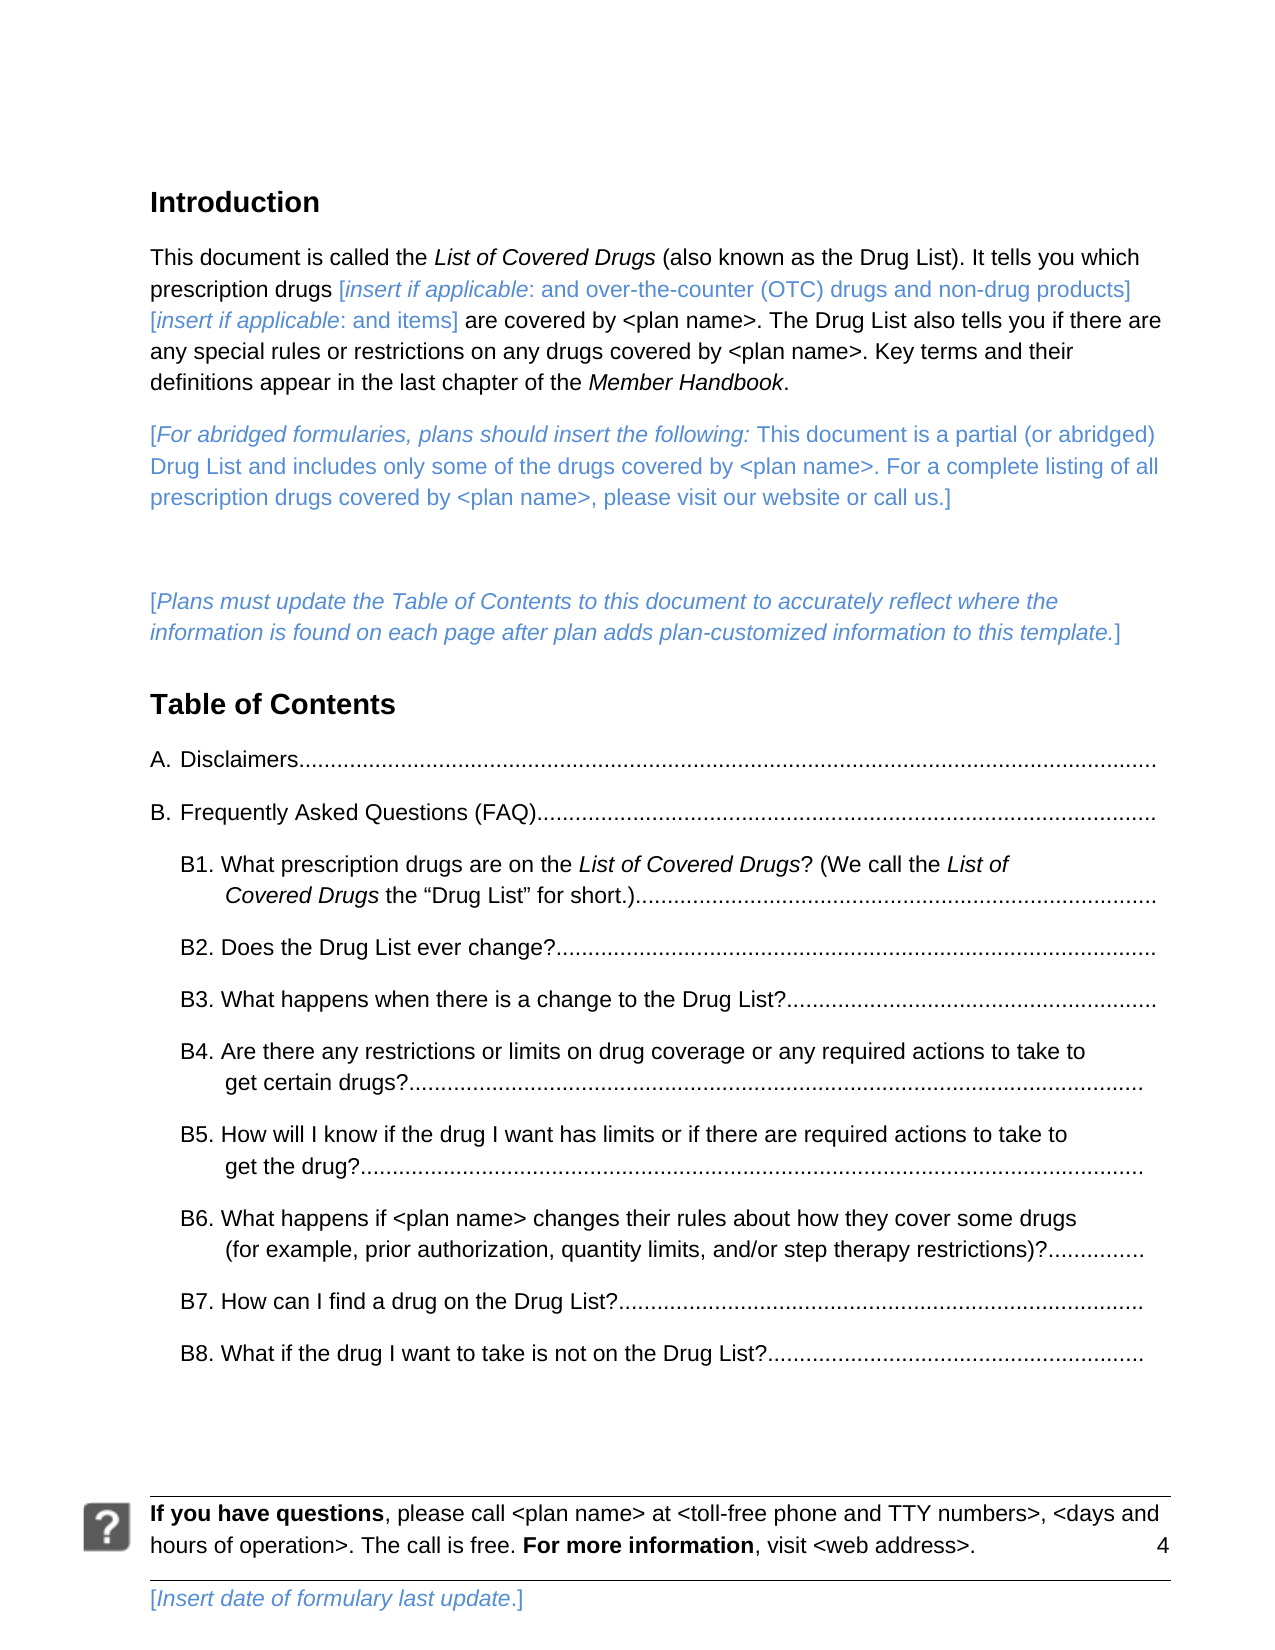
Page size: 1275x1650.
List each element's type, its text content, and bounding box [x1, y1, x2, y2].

text [For abridged formularies, plans should insert the following: This document is a partial (or abridged) Drug List and includes only some of the drugs covered by <plan name>. For a complete listing of all prescription drugs covered by <plan name>, please visit our website or call us.] [150, 418, 1171, 512]
text Introduction [150, 182, 1171, 220]
text [Plans must update the Table of Contents to this document to accurately reflect where the information is found on each page after plan adds plan-customized information to this template.] [150, 584, 1171, 647]
picture [83, 1502, 132, 1553]
text This document is called the List of Covered Drugs (also known as the Drug List). It tells you which prescription drugs [insert if applicable: and over-the-counter (OTC) drugs and non-drug products] [insert if applicable: and items] are covered by <plan name>. The Drug List also tells you if there are any special rules or restrictions on any drugs covered by <plan name>. Key terms and their definitions appear in the last chapter of the Member Handbook. [150, 241, 1171, 397]
